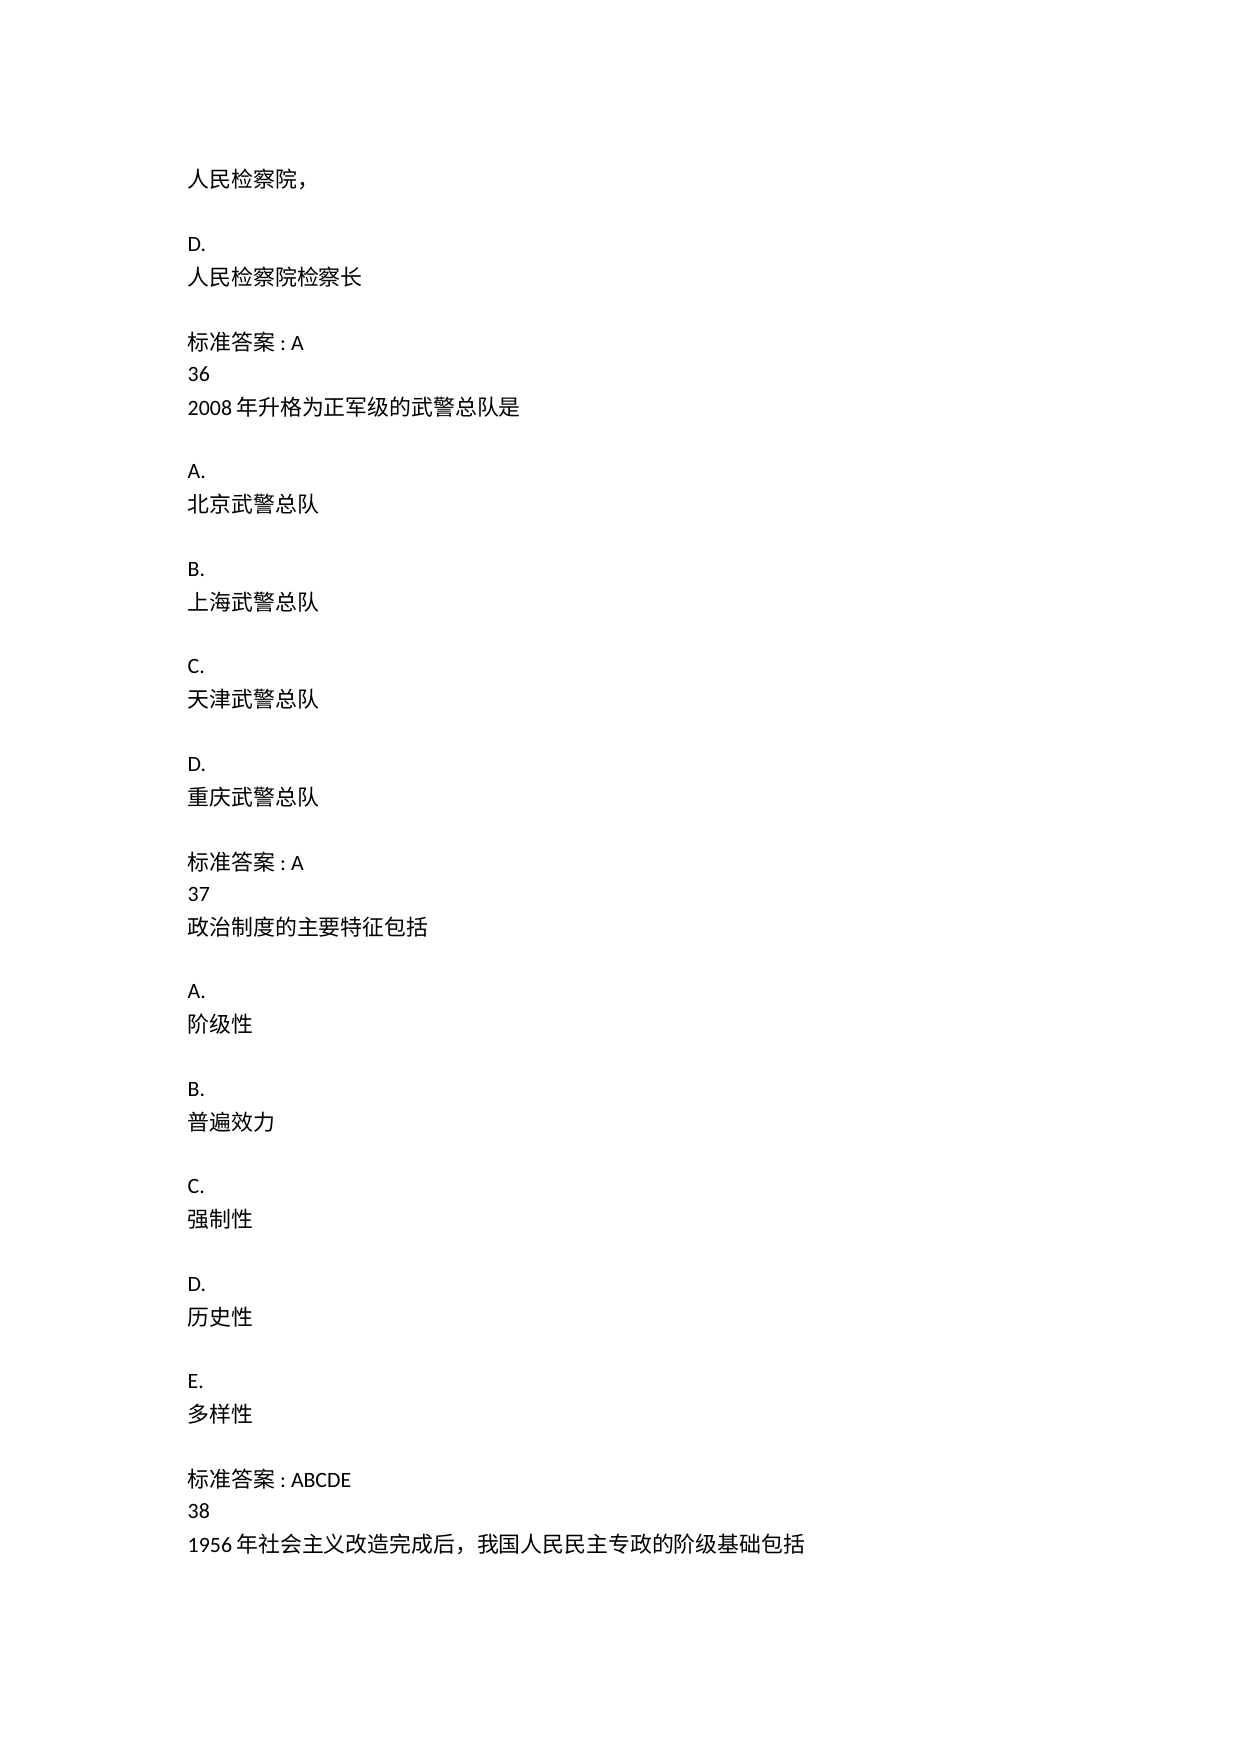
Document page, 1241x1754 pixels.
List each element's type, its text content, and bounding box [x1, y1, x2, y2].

text A. [187, 974, 1053, 1007]
text 38 [187, 1494, 1053, 1527]
text 普遍效力 [187, 1104, 1053, 1137]
text 政治制度的主要特征包括 [187, 909, 1053, 942]
text 1956年社会主义改造完成后，我国人民民主专政的阶级基础包括 [187, 1527, 1053, 1559]
text 标准答案 : ABCDE [187, 1462, 1053, 1494]
text A. [187, 454, 1053, 487]
text 标准答案 : A [187, 844, 1053, 877]
text 标准答案 : A [187, 324, 1053, 357]
text 天津武警总队 [187, 682, 1053, 714]
text B. [187, 552, 1053, 584]
text 阶级性 [187, 1007, 1053, 1039]
text 人民检察院， [187, 162, 1053, 194]
text 上海武警总队 [187, 584, 1053, 617]
text B. [187, 1072, 1053, 1104]
text E. [187, 1364, 1053, 1397]
text 强制性 [187, 1202, 1053, 1234]
text 北京武警总队 [187, 487, 1053, 519]
text D. [187, 227, 1053, 259]
text 36 [187, 357, 1053, 389]
text 37 [187, 877, 1053, 909]
text 人民检察院检察长 [187, 259, 1053, 292]
text D. [187, 1267, 1053, 1299]
text 重庆武警总队 [187, 779, 1053, 812]
text D. [187, 747, 1053, 779]
text 多样性 [187, 1397, 1053, 1429]
text 历史性 [187, 1299, 1053, 1332]
text C. [187, 649, 1053, 682]
text 2008年升格为正军级的武警总队是 [187, 389, 1053, 422]
text C. [187, 1169, 1053, 1202]
